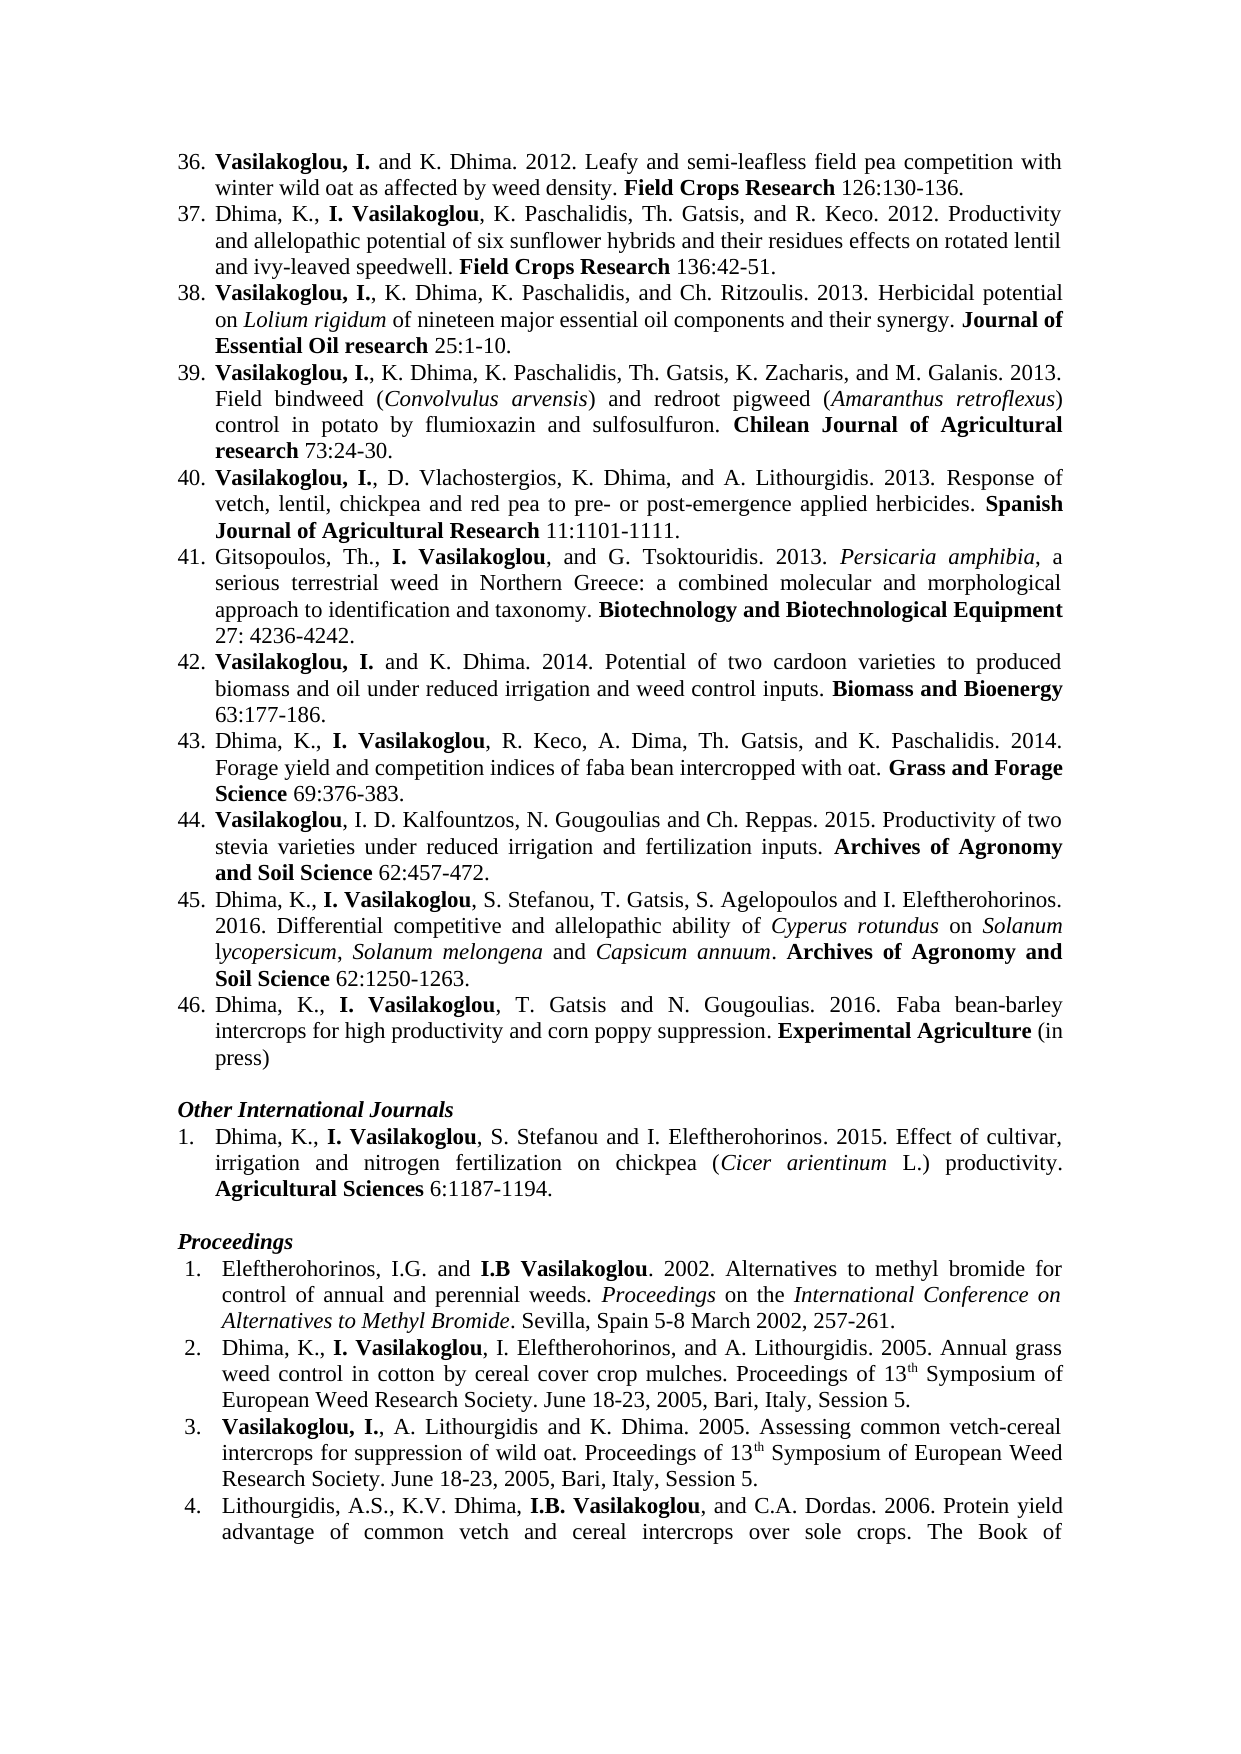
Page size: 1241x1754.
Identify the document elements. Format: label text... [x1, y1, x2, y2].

list Dhima, K., I. Vasilakoglou, R. Keco, A. Dima, Th. Gatsis, and K. Paschalidis. 2014. Forage yield and competition indices of faba bean intercropped with oat. Grass and Forage Science 69:376-383. [177, 727, 1063, 807]
list Vasilakoglou, I., K. Dhima, K. Paschalidis, Th. Gatsis, K. Zacharis, and M. Galanis. 2013. Field bindweed (Convolvulus arvensis) and redroot pigweed (Amaranthus retroflexus) control in potato by flumioxazin and sulfosulfuron. Chilean Journal of Agricultural research 73:24-30. [177, 358, 1063, 464]
list Gitsopoulos, Th., I. Vasilakoglou, and G. Tsoktouridis. 2013. Persicaria amphibia, a serious terrestrial weed in Northern Greece: a combined molecular and morphological approach to identification and taxonomy. Biotechnology and Biotechnological Equipment 27: 4236-4242. [177, 543, 1063, 648]
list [184, 1492, 1063, 1544]
list Dhima, K., I. Vasilakoglou, I. Eleftherohorinos, and A. Lithourgidis. 2005. Annual grass weed control in cotton by cereal cover crop mulches. Proceedings of 13th Symposium of European Weed Research Society. June 18-23, 2005, Bari, Italy, Session 5. [184, 1334, 1063, 1413]
list Vasilakoglou, I. and K. Dhima. 2014. Potential of two cardoon varieties to produced biomass and oil under reduced irrigation and weed control inputs. Biomass and Bioenergy 63:177-186. [177, 648, 1063, 727]
list Vasilakoglou, I. D. Kalfountzos, N. Gougoulias and Ch. Reppas. 2015. Productivity of two stevia varieties under reduced irrigation and fertilization inputs. Archives of Agronomy and Soil Science 62:457-472. [177, 807, 1063, 886]
list Eleftherohorinos, I.G. and I.B Vasilakoglou. 2002. Alternatives to methyl bromide for control of annual and perennial weeds. Proceedings on the International Conference on Alternatives to Methyl Bromide. Sevilla, Spain 5-8 March 2002, 257-261. [184, 1254, 1063, 1334]
list Vasilakoglou, I., K. Dhima, K. Paschalidis, and Ch. Ritzoulis. 2013. Herbicidal potential on Lolium rigidum of nineteen major essential oil components and their synergy. Journal of Essential Oil research 25:1-10. [177, 279, 1063, 358]
list Dhima, K., I. Vasilakoglou, K. Paschalidis, Th. Gatsis, and R. Keco. 2012. Productivity and allelopathic potential of six sunflower hybrids and their residues effects on rotated lentil and ivy-leaved speedwell. Field Crops Research 136:42-51. [177, 200, 1063, 279]
list Vasilakoglou, I., D. Vlachostergios, K. Dhima, and A. Lithourgidis. 2013. Response of vetch, lentil, chickpea and red pea to pre- or post-emergence applied herbicides. Spanish Journal of Agricultural Research 11:1101-1111. [177, 464, 1063, 543]
list Dhima, K., I. Vasilakoglou, T. Gatsis and N. Gougoulias. 2016. Faba bean-barley intercrops for high productivity and corn poppy suppression. Experimental Agriculture (in press) [177, 991, 1063, 1070]
text Other International Journals [177, 1096, 1063, 1123]
list Vasilakoglou, I. and K. Dhima. 2012. Leafy and semi-leafless field pea competition with winter wild oat as affected by weed density. Field Crops Research 126:130-136. [177, 148, 1063, 200]
list Dhima, K., I. Vasilakoglou, S. Stefanou and I. Eleftherohorinos. 2015. Effect of cultivar, irrigation and nitrogen fertilization on chickpea (Cicer arientinum L.) productivity. Agricultural Sciences 6:1187-1194. [177, 1123, 1063, 1202]
list Vasilakoglou, I., A. Lithourgidis and K. Dhima. 2005. Assessing common vetch-cereal intercrops for suppression of wild oat. Proceedings of 13th Symposium of European Weed Research Society. June 18-23, 2005, Bari, Italy, Session 5. [184, 1413, 1063, 1492]
text Proceedings [177, 1228, 1063, 1254]
list Dhima, K., I. Vasilakoglou, S. Stefanou, T. Gatsis, S. Agelopoulos and I. Eleftherohorinos. 2016. Differential competitive and allelopathic ability of Cyperus rotundus on Solanum lycopersicum, Solanum melongena and Capsicum annuum. Archives of Agronomy and Soil Science 62:1250-1263. [177, 886, 1063, 991]
